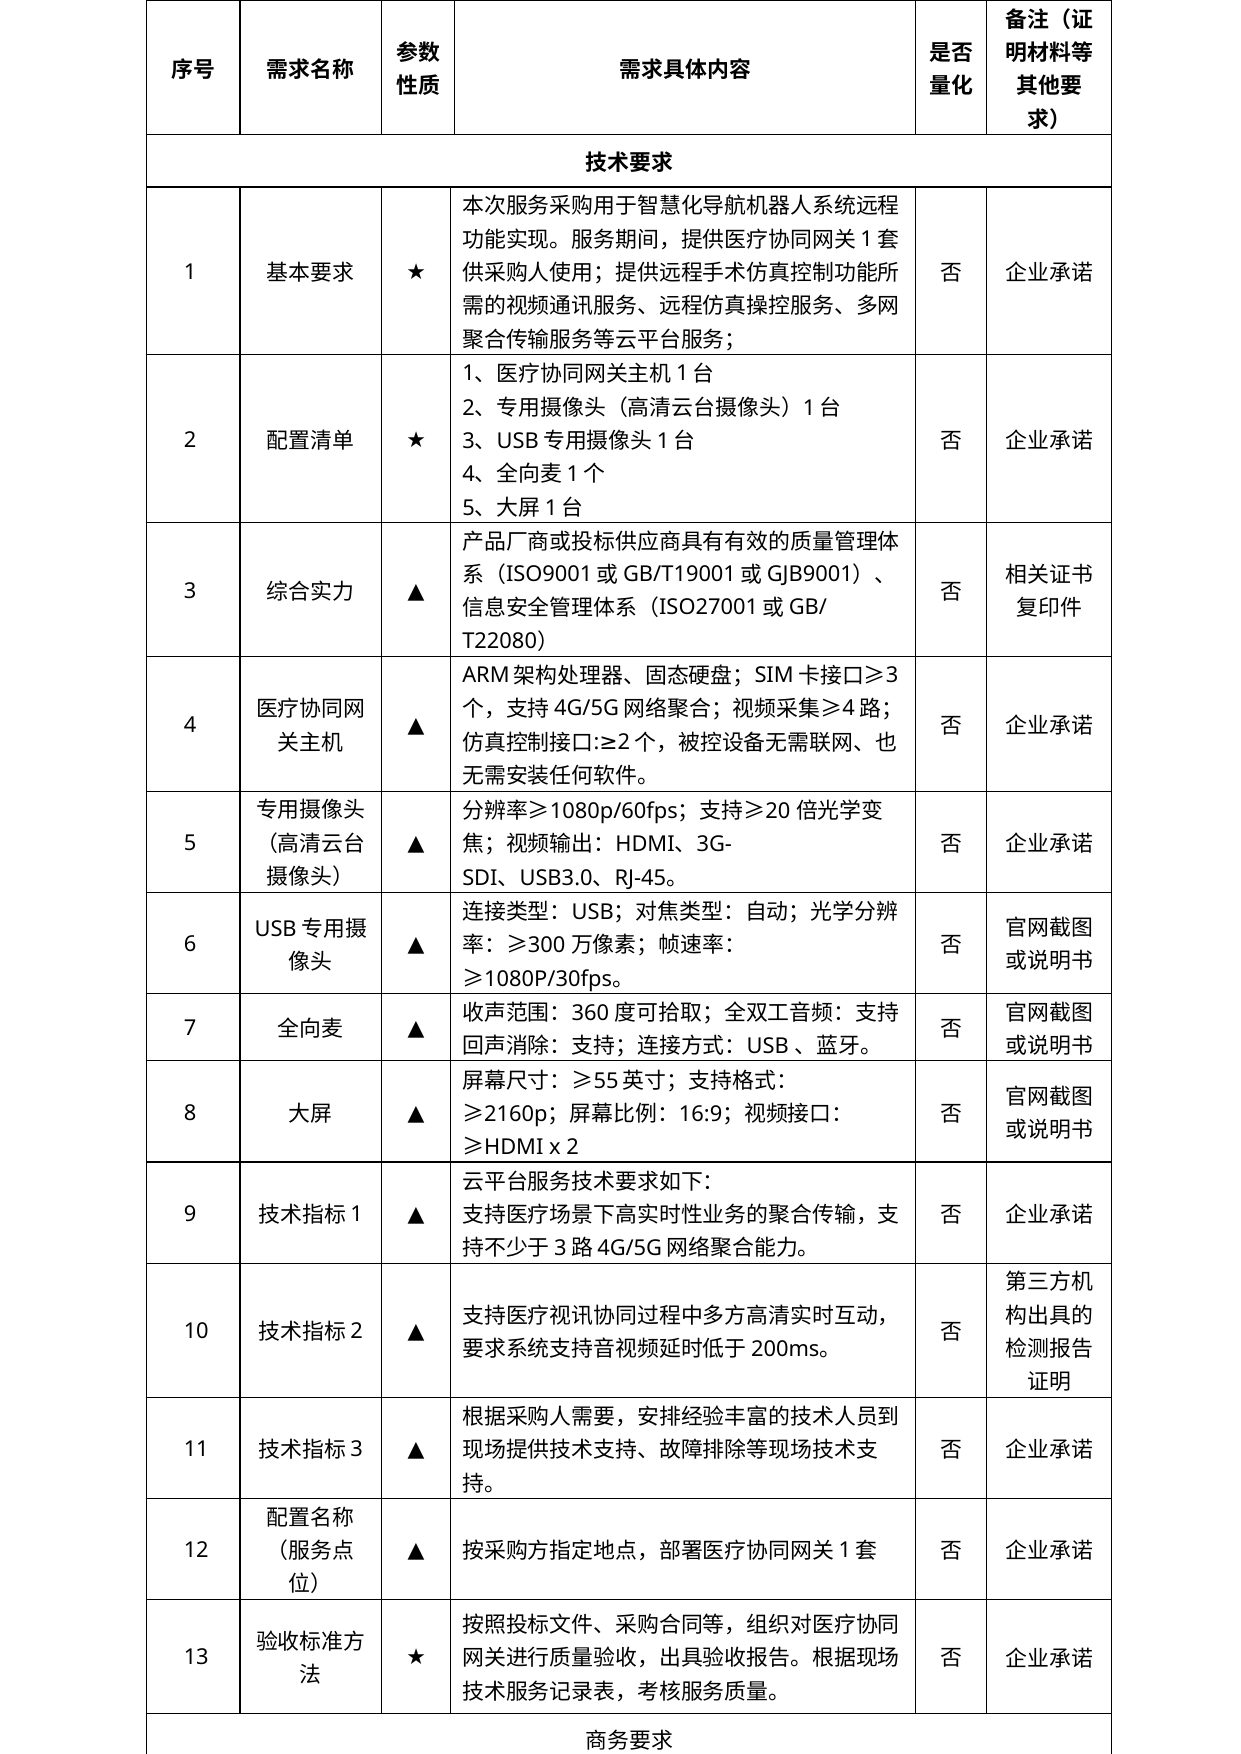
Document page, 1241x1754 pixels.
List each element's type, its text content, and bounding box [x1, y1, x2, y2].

table_cell 云平台服务技术要求如下： 支持医疗场景下高实时性业务的聚合传输，支持不少于3路4G/5G网络聚合能力。 [451, 1163, 915, 1262]
table_cell 根据采购人需要，安排经验丰富的技术人员到现场提供技术支持、故障排除等现场技术支持。 [451, 1398, 915, 1498]
table_cell 官网截图或说明书 [987, 994, 1111, 1060]
table_cell ARM架构处理器、固态硬盘；SIM卡接口≥3个，支持4G/5G网络聚合；视频采集≥4路；仿真控制接口:≥2个，被控设备无需联网、也无需安装任何软件。 [451, 657, 915, 791]
table_cell 连接类型：USB；对焦类型：自动；光学分辨率：≥300 万像素；帧速率：≥1080P/30fps。 [451, 893, 915, 993]
table_cell 技术要求 [147, 135, 1111, 186]
table_cell 否 [916, 792, 986, 892]
table_cell ▲ [382, 1264, 450, 1397]
table_cell [147, 188, 239, 354]
table_cell 专用摄像头（高清云台摄像头） [241, 792, 381, 892]
table_cell 验收标准方法 [241, 1600, 381, 1712]
table_cell 否 [916, 1061, 986, 1161]
table_cell ▲ [382, 1398, 450, 1498]
table_cell 企业承诺 [987, 1600, 1111, 1712]
table_header 备注（证明材料等其他要求） [987, 1, 1111, 134]
table_cell 企业承诺 [987, 355, 1111, 522]
table_cell [147, 1499, 239, 1599]
table_cell 企业承诺 [987, 1398, 1111, 1498]
table_cell 官网截图或说明书 [987, 1061, 1111, 1161]
table_cell 否 [916, 523, 986, 656]
table_cell [147, 994, 239, 1060]
table_cell [147, 355, 239, 522]
table_cell 医疗协同网关主机 [241, 657, 381, 791]
table_cell 否 [916, 657, 986, 791]
table_cell 否 [916, 1163, 986, 1262]
table_cell 配置名称 （服务点位） [241, 1499, 381, 1599]
table_cell ▲ [382, 1499, 450, 1599]
table_cell [147, 1061, 239, 1161]
table_header 是否 量化 [916, 1, 986, 134]
table_cell [147, 893, 239, 993]
table_header 序号 [147, 1, 239, 134]
table_cell USB专用摄像头 [241, 893, 381, 993]
table_cell [147, 523, 239, 656]
table_cell 企业承诺 [987, 792, 1111, 892]
table_cell 否 [916, 355, 986, 522]
table_cell 支持医疗视讯协同过程中多方高清实时互动，要求系统支持音视频延时低于200ms。 [451, 1264, 915, 1397]
table_cell 分辨率≥1080p/60fps；支持≥20 倍光学变焦；视频输出：HDMI、3G-SDI、USB3.0、RJ-45。 [451, 792, 915, 892]
table_cell 企业承诺 [987, 188, 1111, 354]
table_cell 否 [916, 1398, 986, 1498]
table_cell 屏幕尺寸：≥55英寸；支持格式：≥2160p；屏幕比例：16:9；视频接口：≥HDMI x 2 [451, 1061, 915, 1161]
table_cell 企业承诺 [987, 657, 1111, 791]
table_cell ★ [382, 355, 450, 522]
table_cell 商务要求 [147, 1714, 1111, 1754]
table_cell 相关证书复印件 [987, 523, 1111, 656]
table_cell ▲ [382, 792, 450, 892]
table_cell 否 [916, 188, 986, 354]
table_cell 否 [916, 1499, 986, 1599]
table_cell 医疗协同网关主机1台 专用摄像头（高清云台摄像头）1台 USB专用摄像头1台 全向麦1个 大屏1台 [451, 355, 915, 522]
table_cell 按照投标文件、采购合同等，组织对医疗协同网关进行质量验收，出具验收报告。根据现场技术服务记录表，考核服务质量。 [451, 1600, 915, 1712]
table_cell 大屏 [241, 1061, 381, 1161]
table_cell 否 [916, 893, 986, 993]
table_cell 否 [916, 1264, 986, 1397]
table_cell 综合实力 [241, 523, 381, 656]
table_cell [147, 1398, 239, 1498]
table_cell 否 [916, 1600, 986, 1712]
table_cell ▲ [382, 1163, 450, 1262]
table_header 需求具体内容 [455, 1, 915, 134]
table_cell 官网截图或说明书 [987, 893, 1111, 993]
table_cell ▲ [382, 994, 450, 1060]
table_cell [147, 1163, 239, 1262]
table_cell [147, 1600, 239, 1712]
table_cell 本次服务采购用于智慧化导航机器人系统远程功能实现。服务期间，提供医疗协同网关1套供采购人使用；提供远程手术仿真控制功能所需的视频通讯服务、远程仿真操控服务、多网聚合传输服务等云平台服务； [451, 188, 915, 354]
table_cell ▲ [382, 1061, 450, 1161]
table_cell 企业承诺 [987, 1163, 1111, 1262]
table_cell ★ [382, 1600, 450, 1712]
table_header 需求名称 [241, 1, 381, 134]
table_cell 按采购方指定地点，部署医疗协同网关1套 [451, 1499, 915, 1599]
table_cell 第三方机构出具的检测报告证明 [987, 1264, 1111, 1397]
table_cell 收声范围：360 度可拾取；全双工音频：支持 回声消除：支持；连接方式：USB 、蓝牙。 [451, 994, 915, 1060]
table_cell [147, 792, 239, 892]
table_cell 基本要求 [241, 188, 381, 354]
table_cell 技术指标3 [241, 1398, 381, 1498]
table_cell 产品厂商或投标供应商具有有效的质量管理体系（ISO9001或GB/T19001或GJB9001）、信息安全管理体系（ISO27001或GB/T22080） [451, 523, 915, 656]
table_cell ▲ [382, 657, 450, 791]
table_cell 技术指标2 [241, 1264, 381, 1397]
table_cell 否 [916, 994, 986, 1060]
table_cell [147, 1264, 239, 1397]
table_cell 配置清单 [241, 355, 381, 522]
table_cell ▲ [382, 523, 450, 656]
table_cell 企业承诺 [987, 1499, 1111, 1599]
table_cell [147, 657, 239, 791]
table_cell 技术指标1 [241, 1163, 381, 1262]
table_header 参数 性质 [382, 1, 454, 134]
table_cell ★ [382, 188, 450, 354]
table_cell ▲ [382, 893, 450, 993]
table_cell 全向麦 [241, 994, 381, 1060]
